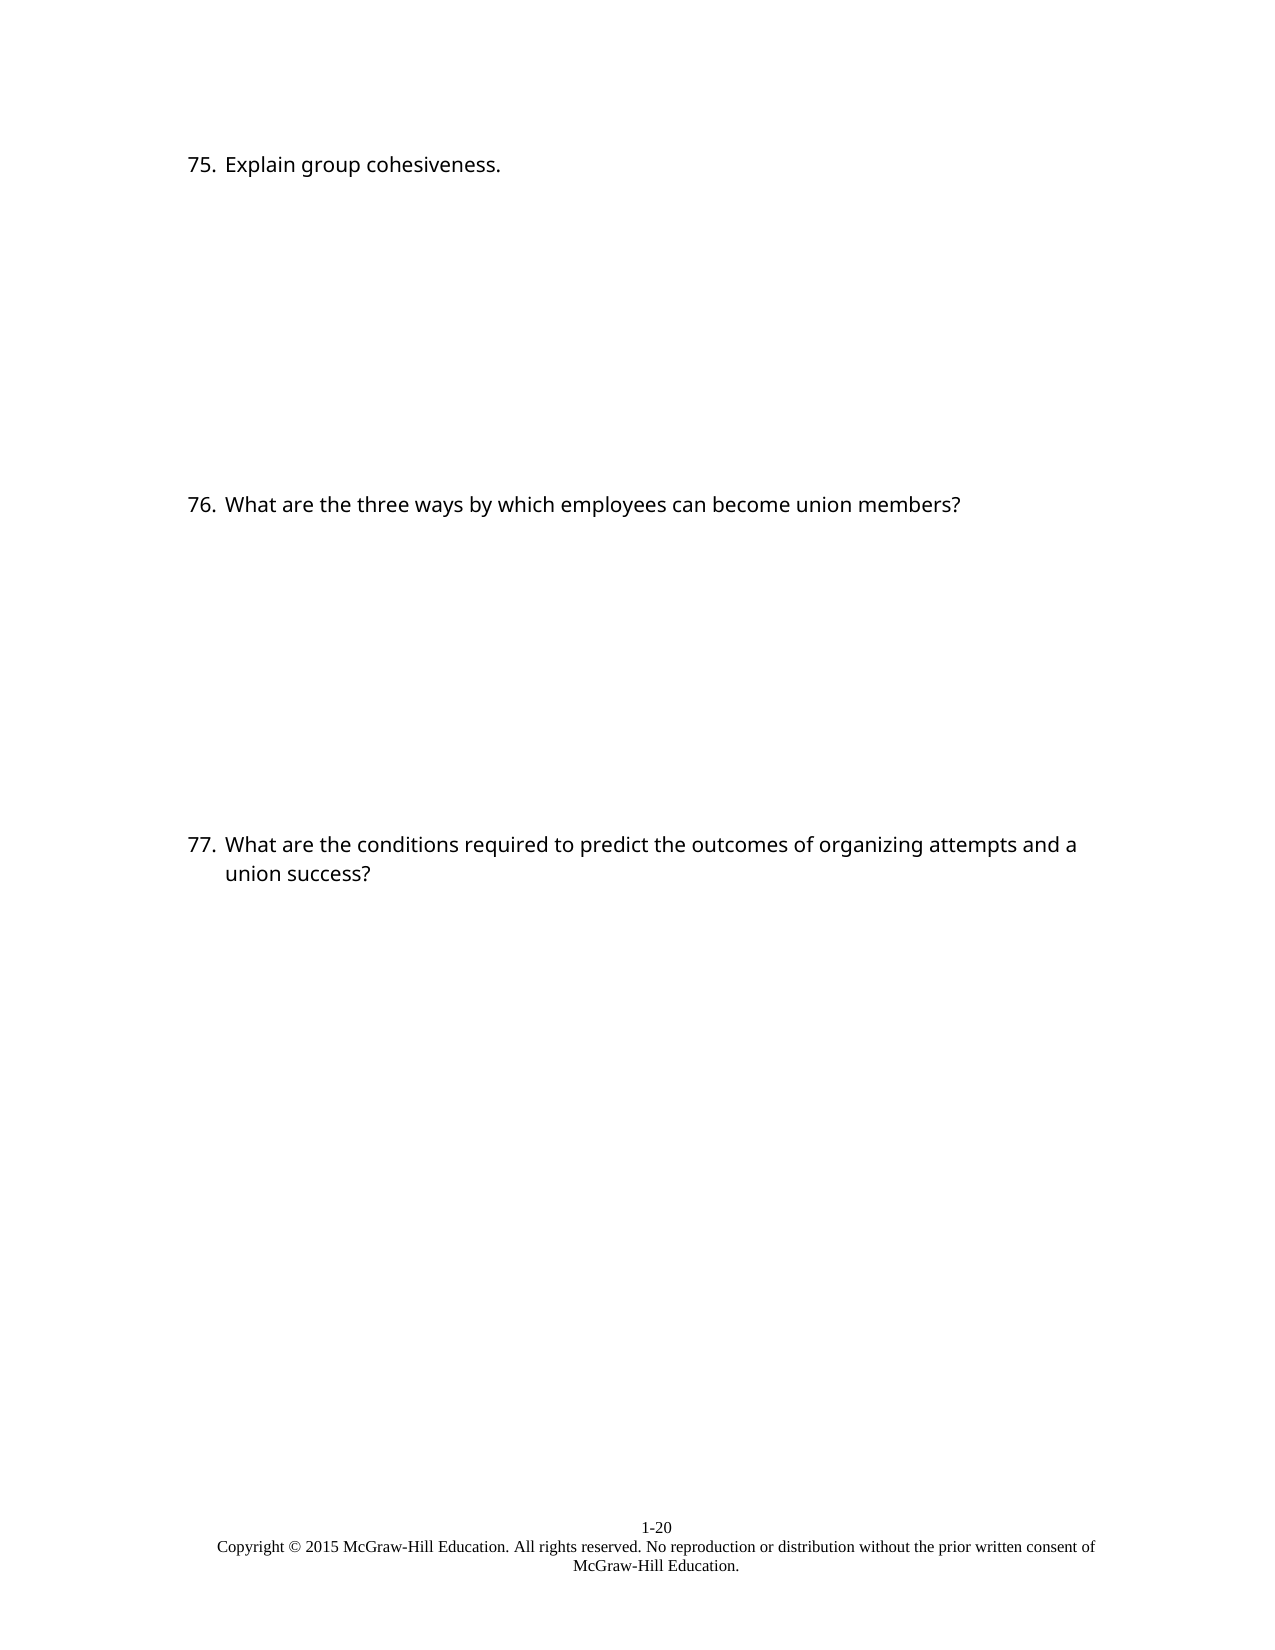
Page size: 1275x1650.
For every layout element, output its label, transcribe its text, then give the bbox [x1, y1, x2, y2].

table_header What are the three ways by which employees can become union members? [225, 490, 1125, 805]
table_header 76. [188, 490, 225, 805]
table_header 75. [188, 150, 225, 465]
table_header Explain group cohesiveness. [225, 150, 1125, 465]
table_header What are the conditions required to predict the outcomes of organizing attempts and a union success? [225, 831, 1125, 1174]
table_header 77. [188, 831, 225, 1174]
